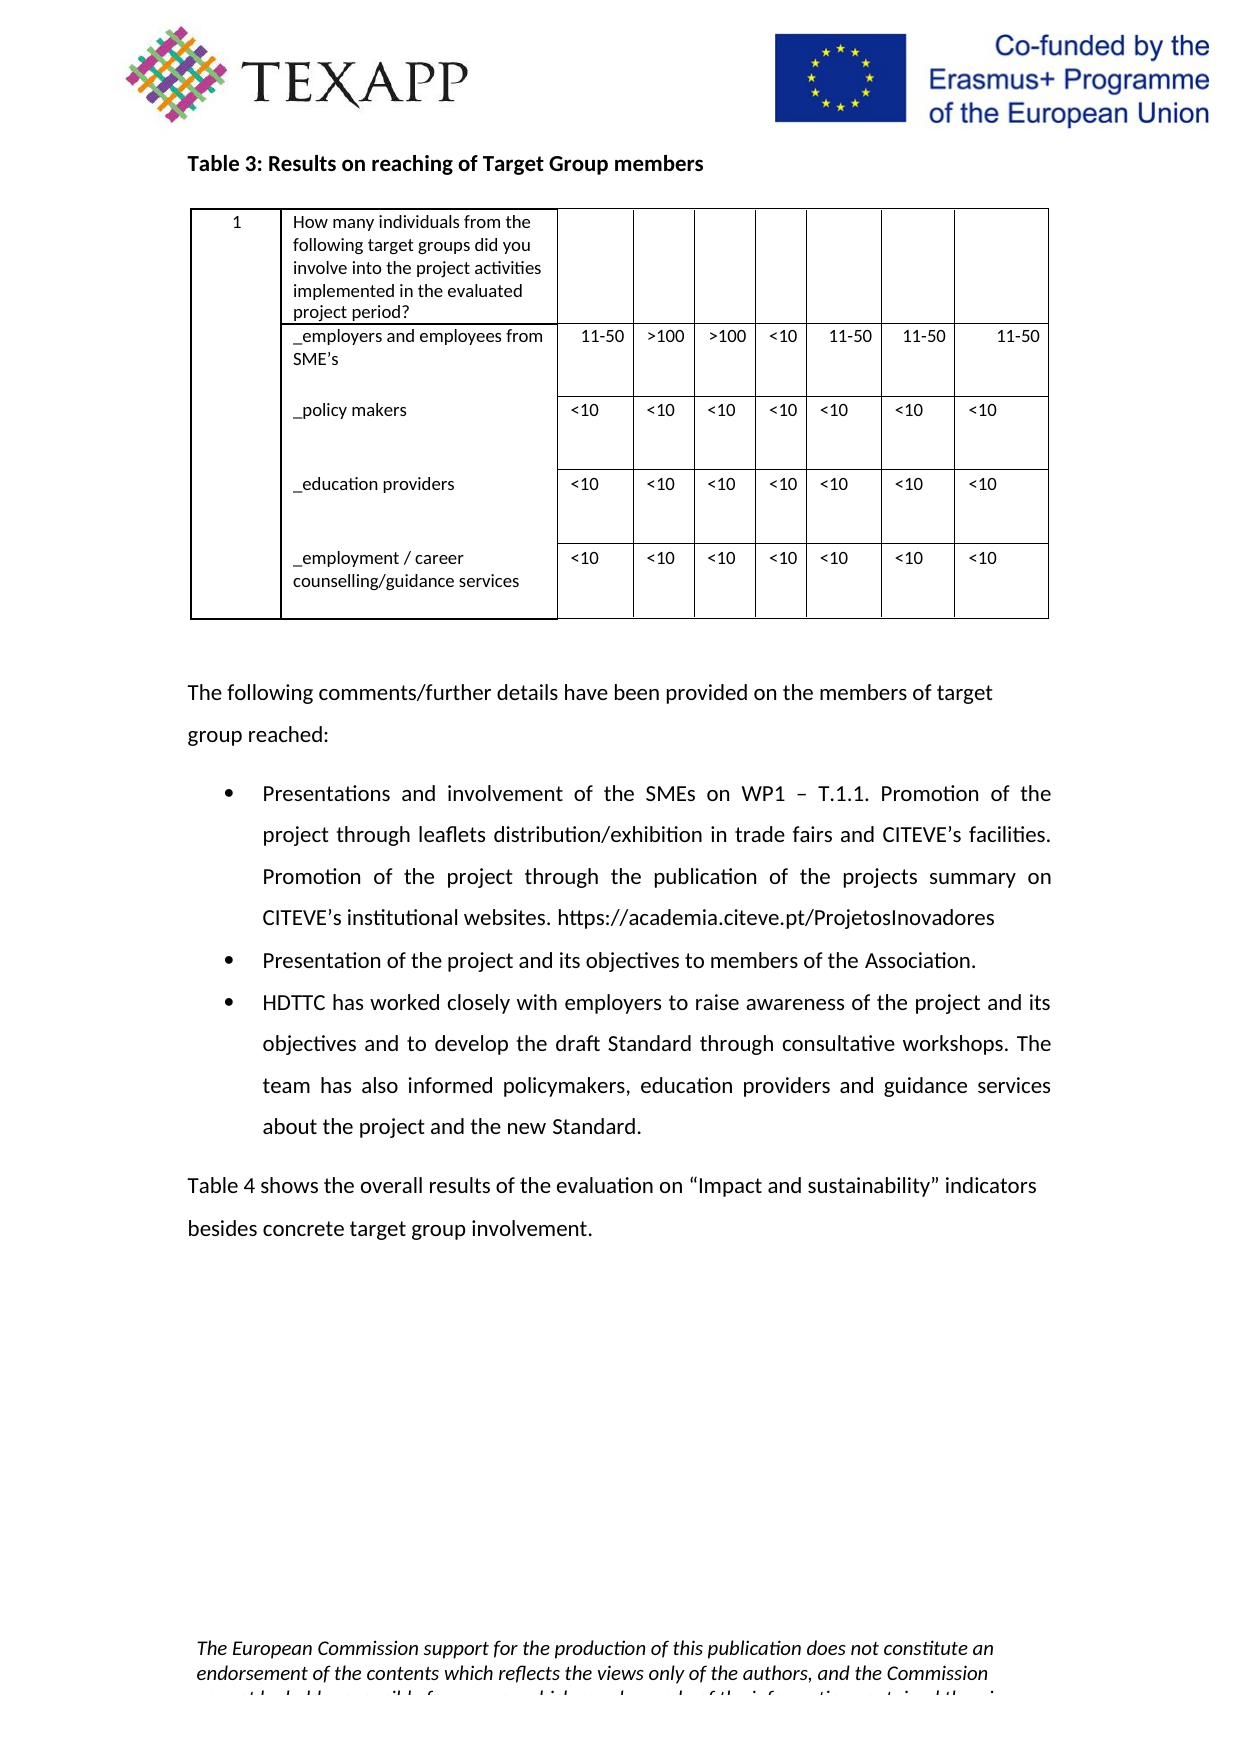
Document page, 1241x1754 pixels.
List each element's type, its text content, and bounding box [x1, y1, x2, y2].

table_cell <10 [756, 544, 806, 618]
table_cell _education providers [282, 469, 557, 543]
picture [774, 33, 1210, 129]
table_cell <10 [806, 544, 881, 618]
table_cell <10 [955, 470, 1048, 543]
table_header [756, 209, 806, 322]
table_cell <10 [695, 470, 755, 543]
table_cell <10 [634, 544, 694, 618]
table_cell <10 [955, 397, 1048, 469]
table_cell _employers and employees from SME’s [282, 325, 557, 396]
table_cell >100 [695, 324, 755, 396]
table_cell <10 [558, 470, 633, 543]
table_cell <10 [695, 397, 755, 469]
table_cell _employment / career counselling/guidance services [282, 543, 557, 618]
table_cell <10 [694, 544, 756, 618]
table_cell 11-50 [882, 324, 954, 396]
table_header How many individuals from the following target groups did you involve into the project activities implemented in the evaluated project period? [282, 210, 557, 322]
table_cell <10 [756, 324, 806, 396]
table_cell <10 [558, 397, 633, 469]
table_cell <10 [756, 397, 806, 469]
text The following comments/further details have been provided on the members of target group reached: [187, 678, 1049, 748]
table_cell <10 [807, 470, 881, 543]
table_cell <10 [881, 544, 955, 618]
table_header [955, 209, 1048, 322]
text Table 4 shows the overall results of the evaluation on “Impact and sustainability” indicators [187, 1172, 1240, 1199]
table_header [806, 209, 881, 322]
table_header [881, 209, 955, 322]
table_cell <10 [756, 470, 806, 543]
table_header 1 [192, 210, 280, 618]
table_cell <10 [558, 544, 634, 618]
table_cell <10 [955, 544, 1048, 618]
table_cell _policy makers [282, 396, 557, 469]
list HDTTC has worked closely with employers to raise awareness of the project and its objectives and to develop the draft Standard through consultative workshops. The team has also informed policymakers, education providers and guidance services about the project and the new Standard. [225, 988, 1053, 1140]
table_cell <10 [882, 397, 954, 469]
table_cell >100 [634, 324, 694, 396]
table_cell 11-50 [558, 324, 633, 396]
list Presentations and involvement of the SMEs on WP1 – T.1.1. Promotion of the project through leaflets distribution/exhibition in trade fairs and CITEVE’s facilities. Promotion of the project through the publication of the projects summary on CITEVE’s institutional websites. https://academia.citeve.pt/ProjetosInovadores [225, 779, 1053, 931]
table_cell <10 [807, 397, 881, 469]
table_header [634, 209, 694, 322]
table_cell <10 [634, 397, 694, 469]
list Presentation of the project and its objectives to members of the Association. [225, 946, 1240, 974]
text besides concrete target group involvement. [187, 1214, 1240, 1242]
picture [115, 20, 470, 134]
table_cell <10 [634, 470, 694, 543]
table_cell <10 [882, 470, 954, 543]
table_cell 11-50 [807, 324, 881, 396]
subtitle Table 3: Results on reaching of Target Group members [187, 149, 1240, 177]
table_header [694, 209, 756, 322]
table_cell 11-50 [955, 324, 1048, 396]
table_header [558, 209, 634, 322]
